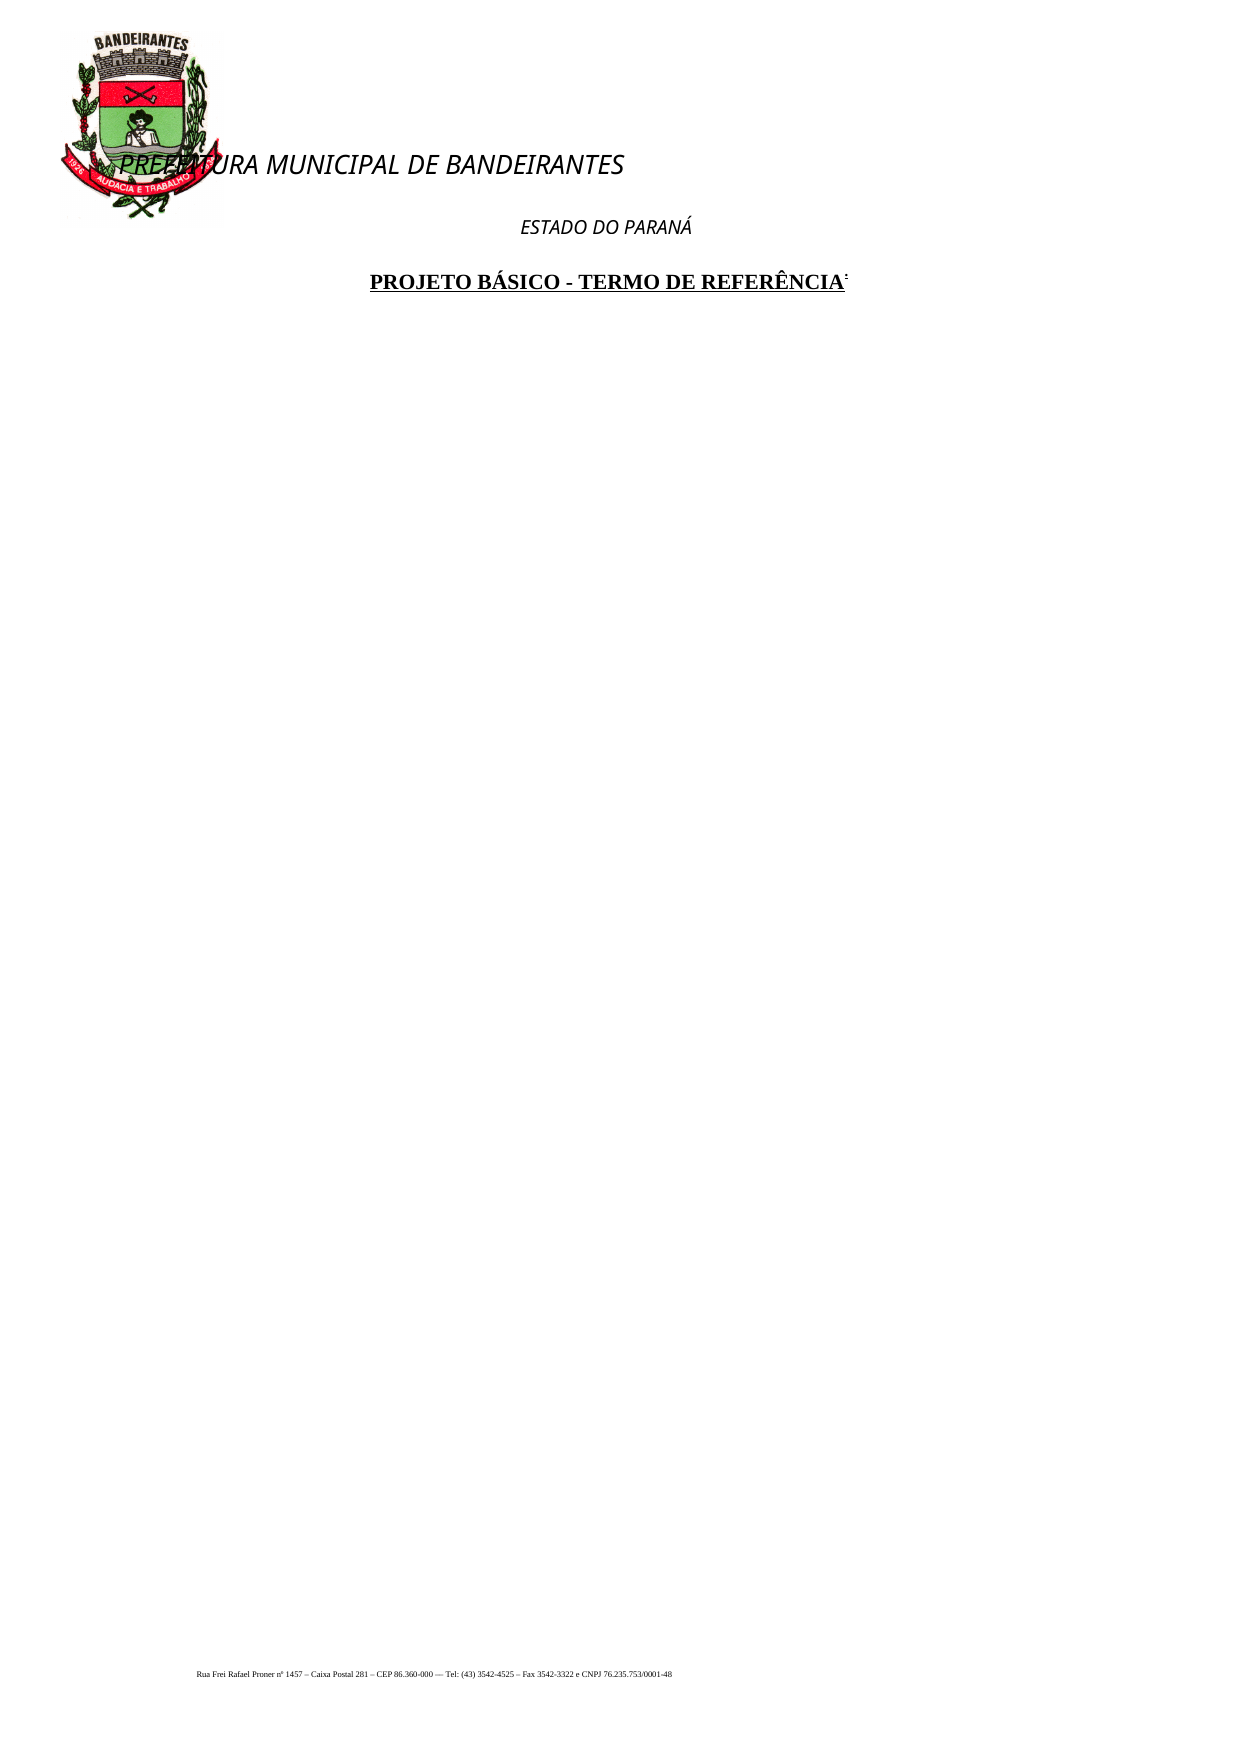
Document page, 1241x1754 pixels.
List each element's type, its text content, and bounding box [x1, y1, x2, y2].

picture [59, 31, 225, 228]
text PROJETO BÁSICO - TERMO DE REFERÊNCIA. [103, 251, 1114, 294]
